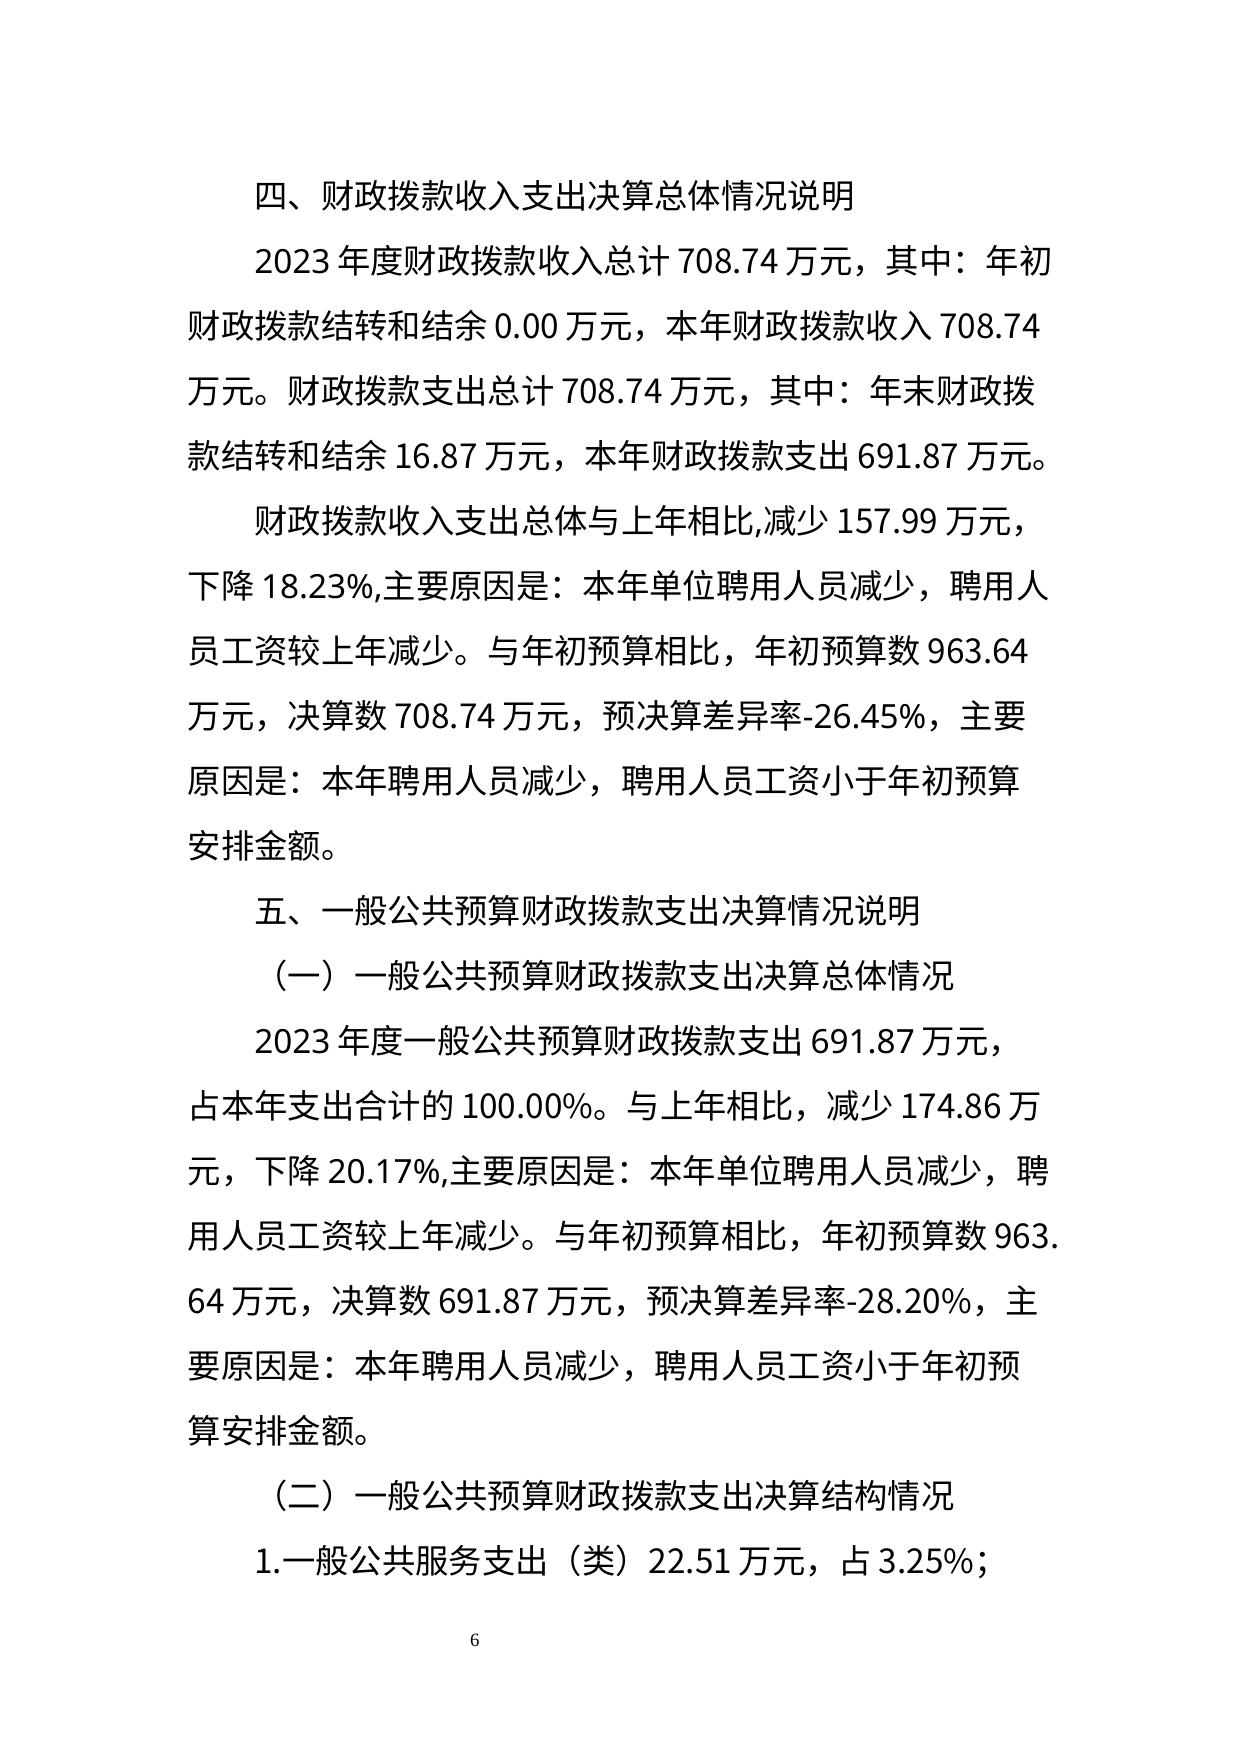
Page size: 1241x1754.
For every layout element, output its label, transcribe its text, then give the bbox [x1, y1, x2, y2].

text 2023年度一般公共预算财政拨款支出691.87万元，占本年支出合计的100.00%。与上年相比，减少174.86万元，下降20.17%,主要原因是：本年单位聘用人员减少，聘用人员工资较上年减少。与年初预算相比，年初预算数963.64万元，决算数691.87万元，预决算差异率-28.20%，主要原因是：本年聘用人员减少，聘用人员工资小于年初预算安排金额。 [187, 1007, 1053, 1462]
text （一）一般公共预算财政拨款支出决算总体情况 [187, 942, 1053, 1007]
text 1.一般公共服务支出（类）22.51万元，占3.25%； [187, 1527, 1053, 1592]
list 一般公共预算财政拨款支出决算结构情况 [187, 1462, 1053, 1527]
text 五、一般公共预算财政拨款支出决算情况说明 [187, 877, 1053, 942]
text 四、财政拨款收入支出决算总体情况说明 [187, 162, 1053, 227]
text 2023年度财政拨款收入总计708.74万元，其中：年初财政拨款结转和结余0.00万元，本年财政拨款收入708.74万元。财政拨款支出总计708.74万元，其中：年末财政拨款结转和结余16.87万元，本年财政拨款支出691.87万元。 [187, 227, 1053, 487]
text 财政拨款收入支出总体与上年相比,减少157.99万元，下降18.23%,主要原因是：本年单位聘用人员减少，聘用人员工资较上年减少。与年初预算相比，年初预算数963.64万元，决算数708.74万元，预决算差异率-26.45%，主要原因是：本年聘用人员减少，聘用人员工资小于年初预算安排金额。 [187, 487, 1053, 877]
